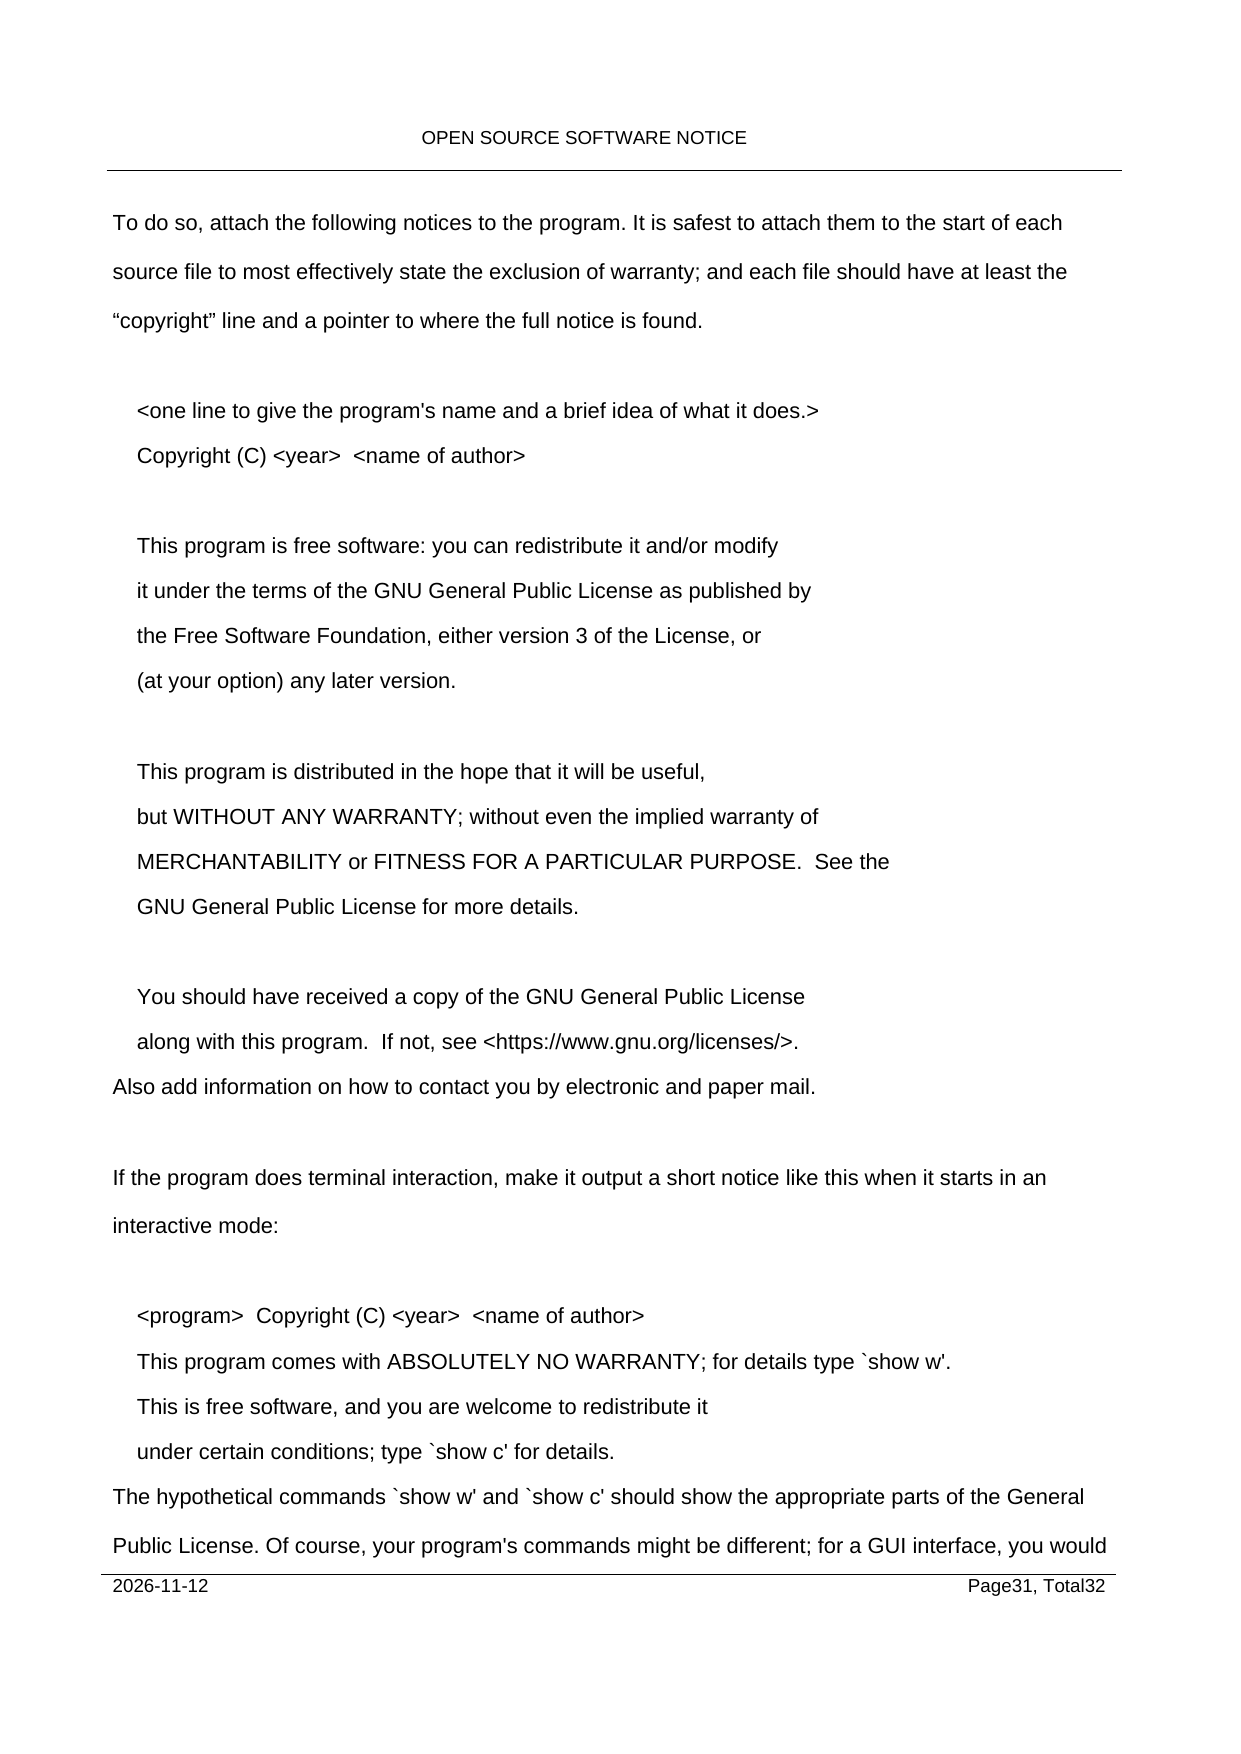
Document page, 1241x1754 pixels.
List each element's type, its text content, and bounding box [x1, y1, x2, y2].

text This program comes with ABSOLUTELY NO WARRANTY; for details type `show w'. [112, 1345, 1128, 1377]
text This program is distributed in the hope that it will be useful, [112, 755, 1128, 787]
text MERCHANTABILITY or FITNESS FOR A PARTICULAR PURPOSE. See the [112, 845, 1128, 878]
text You should have received a copy of the GNU General Public License [112, 980, 1128, 1013]
text along with this program. If not, see <https://www.gnu.org/licenses/>. [112, 1026, 1128, 1058]
text <program> Copyright (C) <year> <name of author> [112, 1300, 1128, 1332]
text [112, 1480, 1128, 1561]
text <one line to give the program's name and a brief idea of what it does.> [112, 394, 1128, 427]
text the Free Software Foundation, either version 3 of the License, or [112, 619, 1128, 652]
text To do so, attach the following notices to the program. It is safest to attach them to the start of each source file to most effectively state the exclusion of warranty; and each file should have at least the “copyright” line and a pointer to where the full notice is found. [112, 206, 1128, 336]
text (at your option) any later version. [112, 665, 1128, 697]
text Also add information on how to contact you by electronic and paper mail. [112, 1071, 1128, 1103]
text under certain conditions; type `show c' for details. [112, 1435, 1128, 1468]
text it under the terms of the GNU General Public License as published by [112, 574, 1128, 607]
text Copyright (C) <year> <name of author> [112, 439, 1128, 472]
text If the program does terminal interaction, make it output a short notice like this when it starts in an interactive mode: [112, 1161, 1128, 1242]
text GNU General Public License for more details. [112, 890, 1128, 923]
text but WITHOUT ANY WARRANTY; without even the implied warranty of [112, 800, 1128, 832]
text This program is free software: you can redistribute it and/or modify [112, 529, 1128, 562]
text This is free software, and you are welcome to redistribute it [112, 1390, 1128, 1422]
